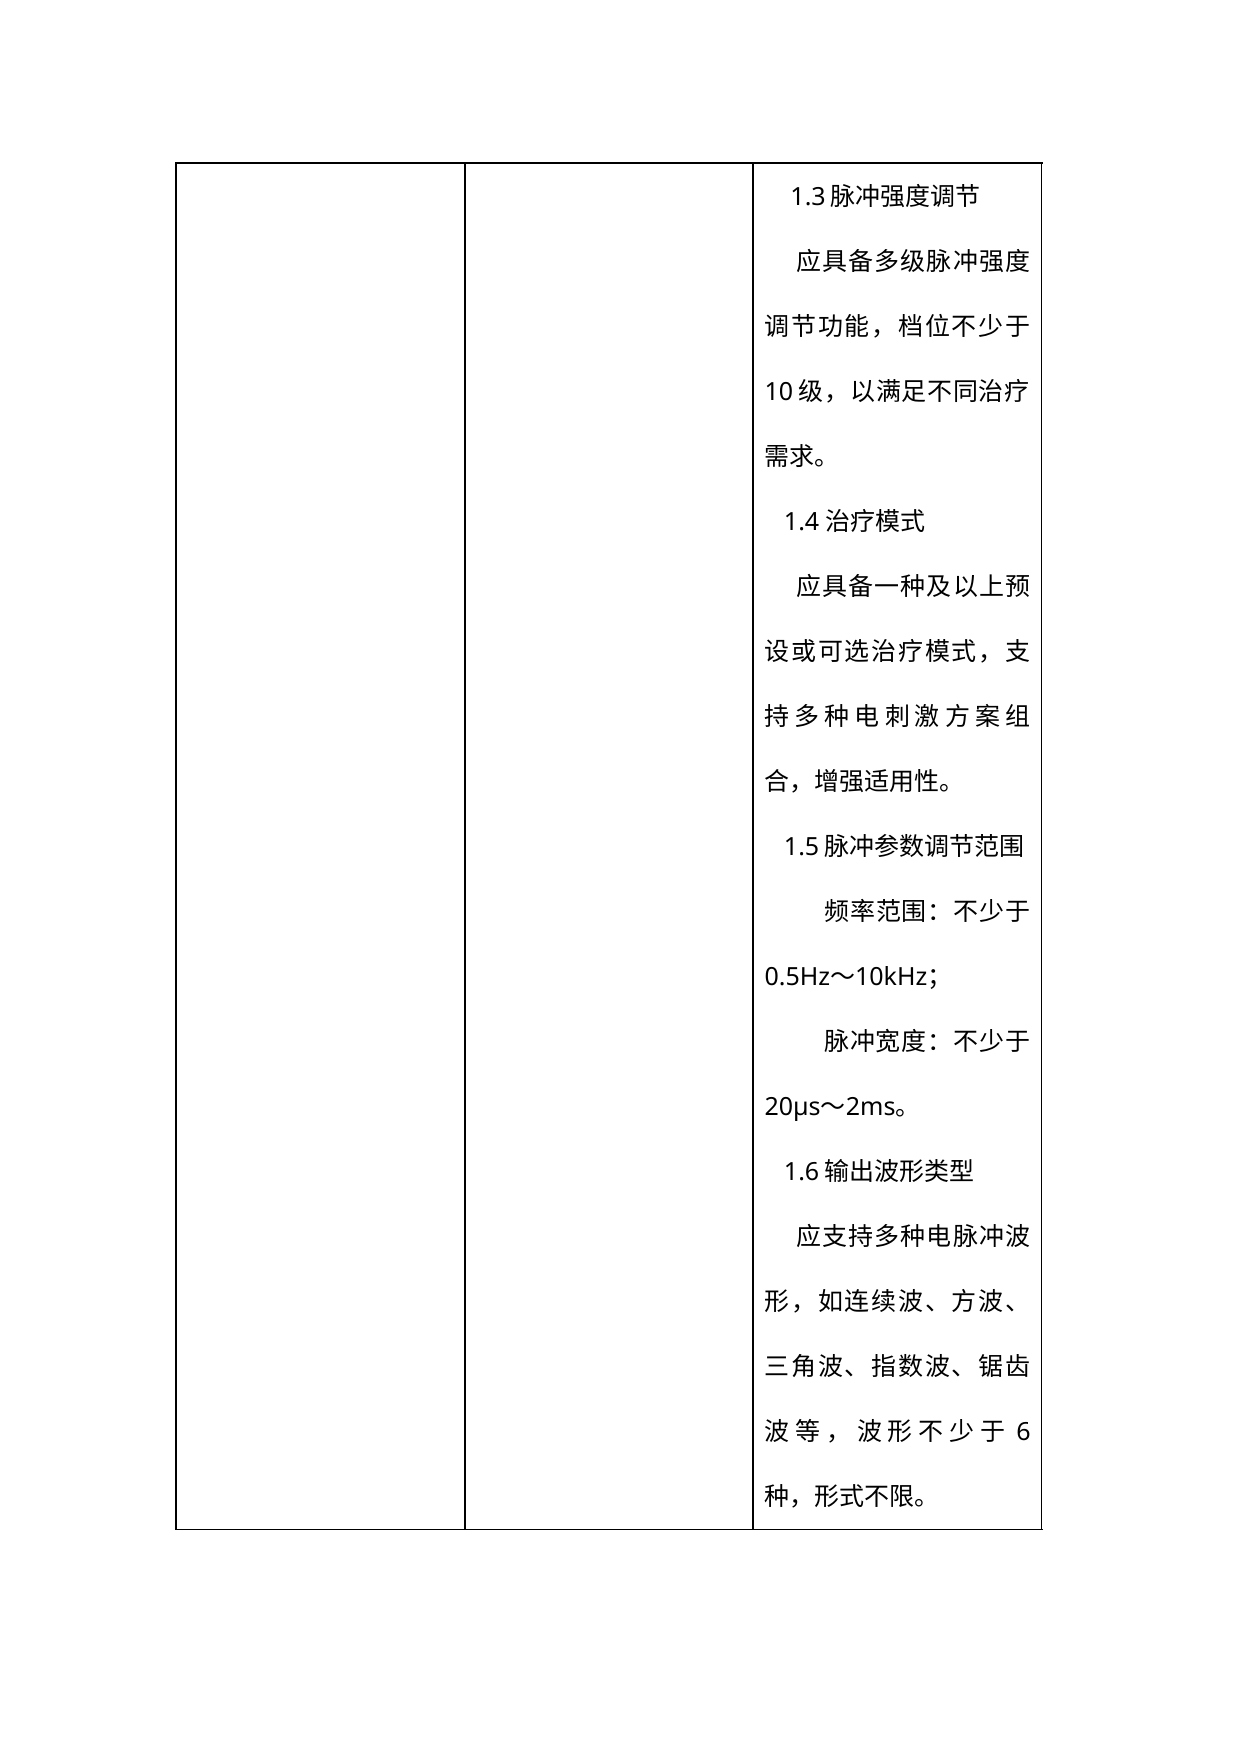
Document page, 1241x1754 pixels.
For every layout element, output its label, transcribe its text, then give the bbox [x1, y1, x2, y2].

table_cell 1 [177, 164, 464, 1528]
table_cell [754, 164, 1041, 1528]
table_cell [466, 164, 752, 1528]
